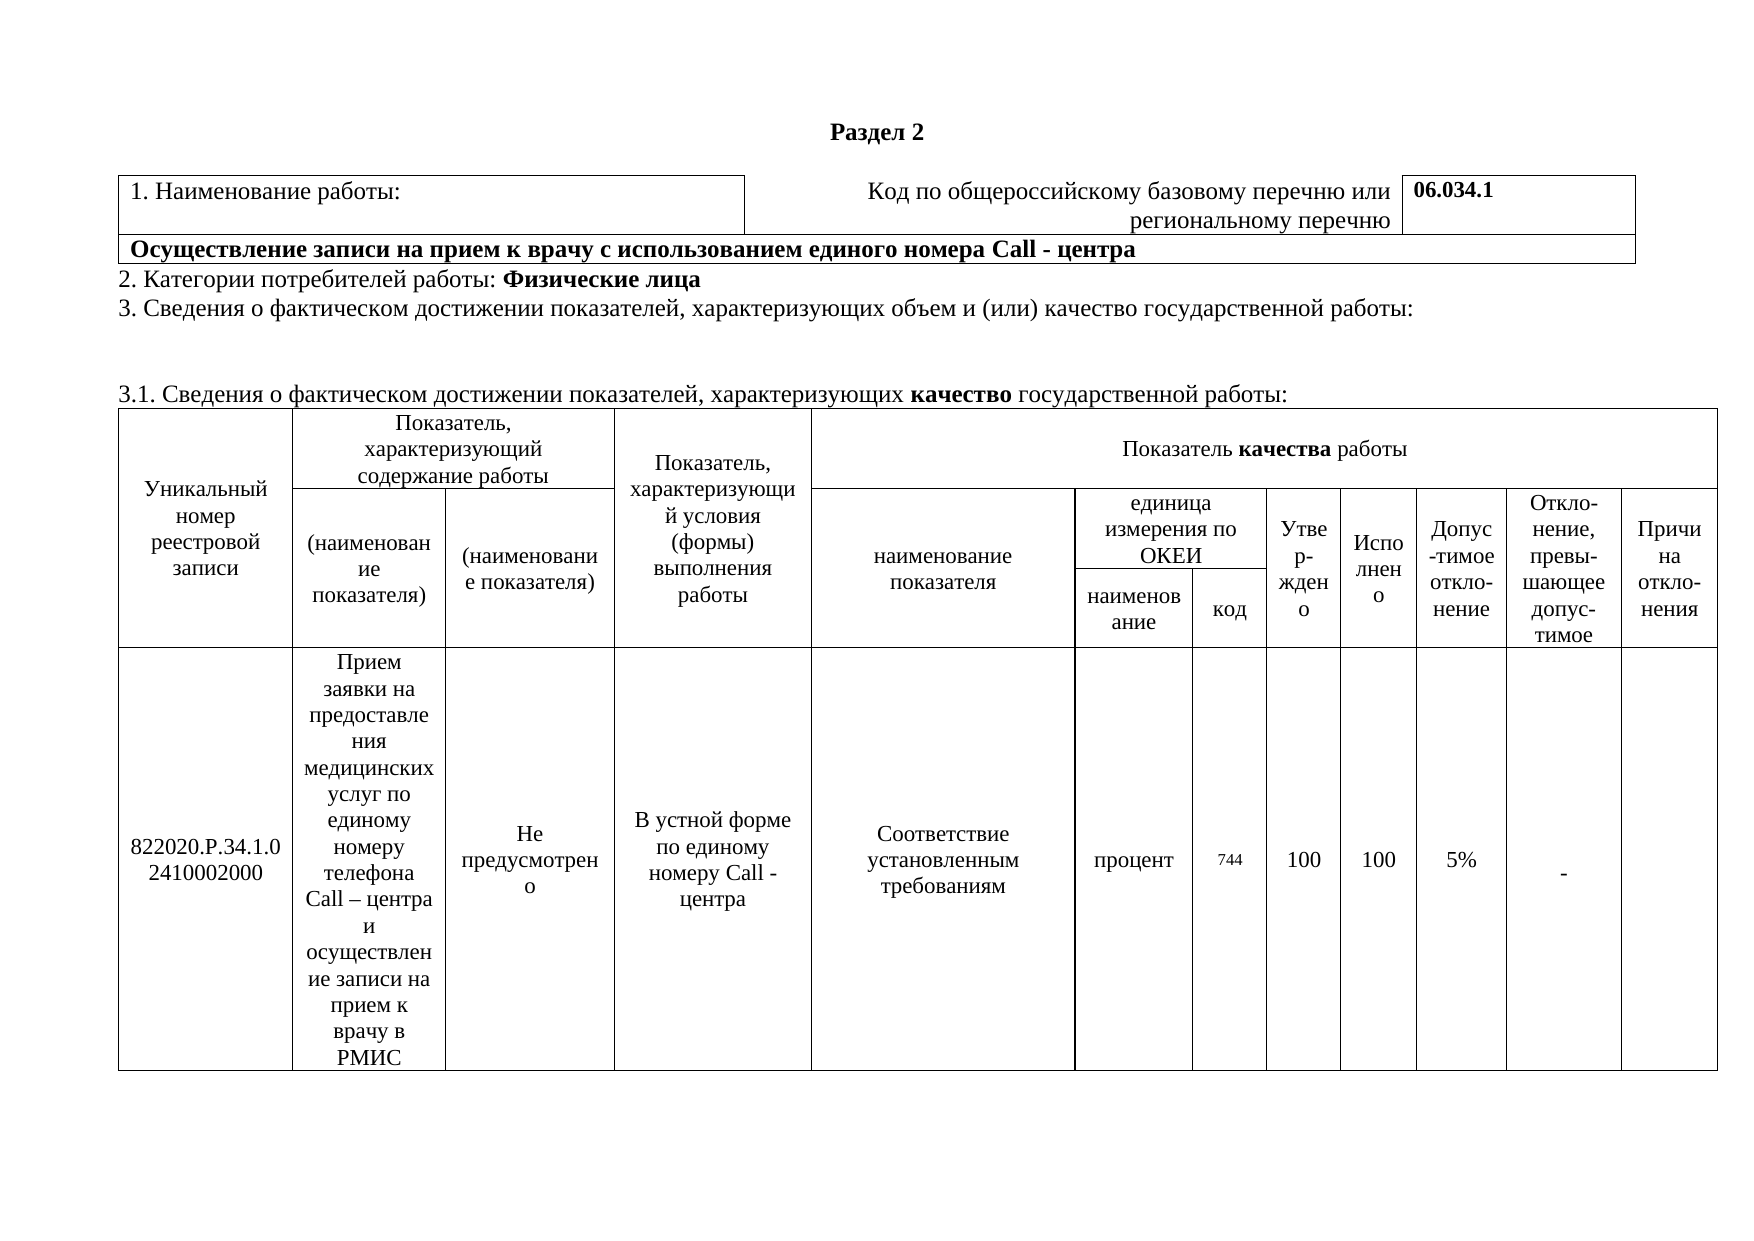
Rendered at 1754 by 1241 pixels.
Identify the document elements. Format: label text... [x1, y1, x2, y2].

table_cell В устной форме по единому номеру Call - центра [615, 648, 811, 1070]
table_cell Не предусмотрено [446, 648, 614, 1070]
table_cell 5% [1417, 648, 1506, 1070]
table_header Код по общероссийскому базовому перечню или региональному перечню [745, 175, 1402, 233]
table_cell Прием заявки на предоставления медицинских услуг по единому номеру телефона Call – центра и осуществление записи на прием к врачу в РМИС [293, 648, 445, 1070]
text 3. Сведения о фактическом достижении показателей, характеризующих объем и (или) качество государственной работы: [118, 293, 1636, 322]
text Раздел 2 [118, 117, 1636, 146]
text 2. Категории потребителей работы: Физические лица [118, 264, 1636, 293]
text 3.1. Сведения о фактическом достижении показателей, характеризующих качество государственной работы: [118, 379, 1636, 408]
table_cell - [1507, 648, 1621, 1070]
table_cell наименование [1076, 569, 1192, 647]
table_cell 744 [1193, 648, 1266, 1070]
table_cell Исполнено [1341, 489, 1416, 647]
table_cell единица измерения по ОКЕИ [1076, 489, 1266, 568]
table_cell [1622, 648, 1717, 1070]
table_cell наименование показателя [812, 489, 1074, 647]
table_header Показатель, характеризующий содержание работы [293, 409, 614, 488]
table_cell Допус-тимое откло-нение [1417, 489, 1506, 647]
table_cell (наименование показателя) [446, 489, 614, 647]
table_cell Соответствие установленным требованиям [812, 648, 1074, 1070]
table_cell 100 [1341, 648, 1416, 1070]
table_cell процент [1076, 648, 1192, 1070]
table_cell код [1193, 569, 1266, 647]
table_header Уникальный номер реестровой записи [119, 409, 292, 647]
table_header 06.034.1 [1403, 176, 1635, 233]
table_cell Утвер-ждено [1267, 489, 1340, 647]
table_cell Откло-нение, превы-шающее допус-тимое [1507, 489, 1621, 647]
table_cell 100 [1267, 648, 1340, 1070]
table_cell Осуществление записи на прием к врачу с использованием единого номера Call - центра [119, 235, 1635, 263]
table_header 1. Наименование работы: [119, 176, 744, 233]
table_cell 822020.Р.34.1.02410002000 [119, 648, 292, 1070]
table_cell Причина откло-нения [1622, 489, 1717, 647]
table_header Показатель, характеризующий условия (формы) выполнения работы [615, 409, 811, 647]
table_header Показатель качества работы [812, 409, 1717, 488]
table_cell (наименование показателя) [293, 489, 445, 647]
